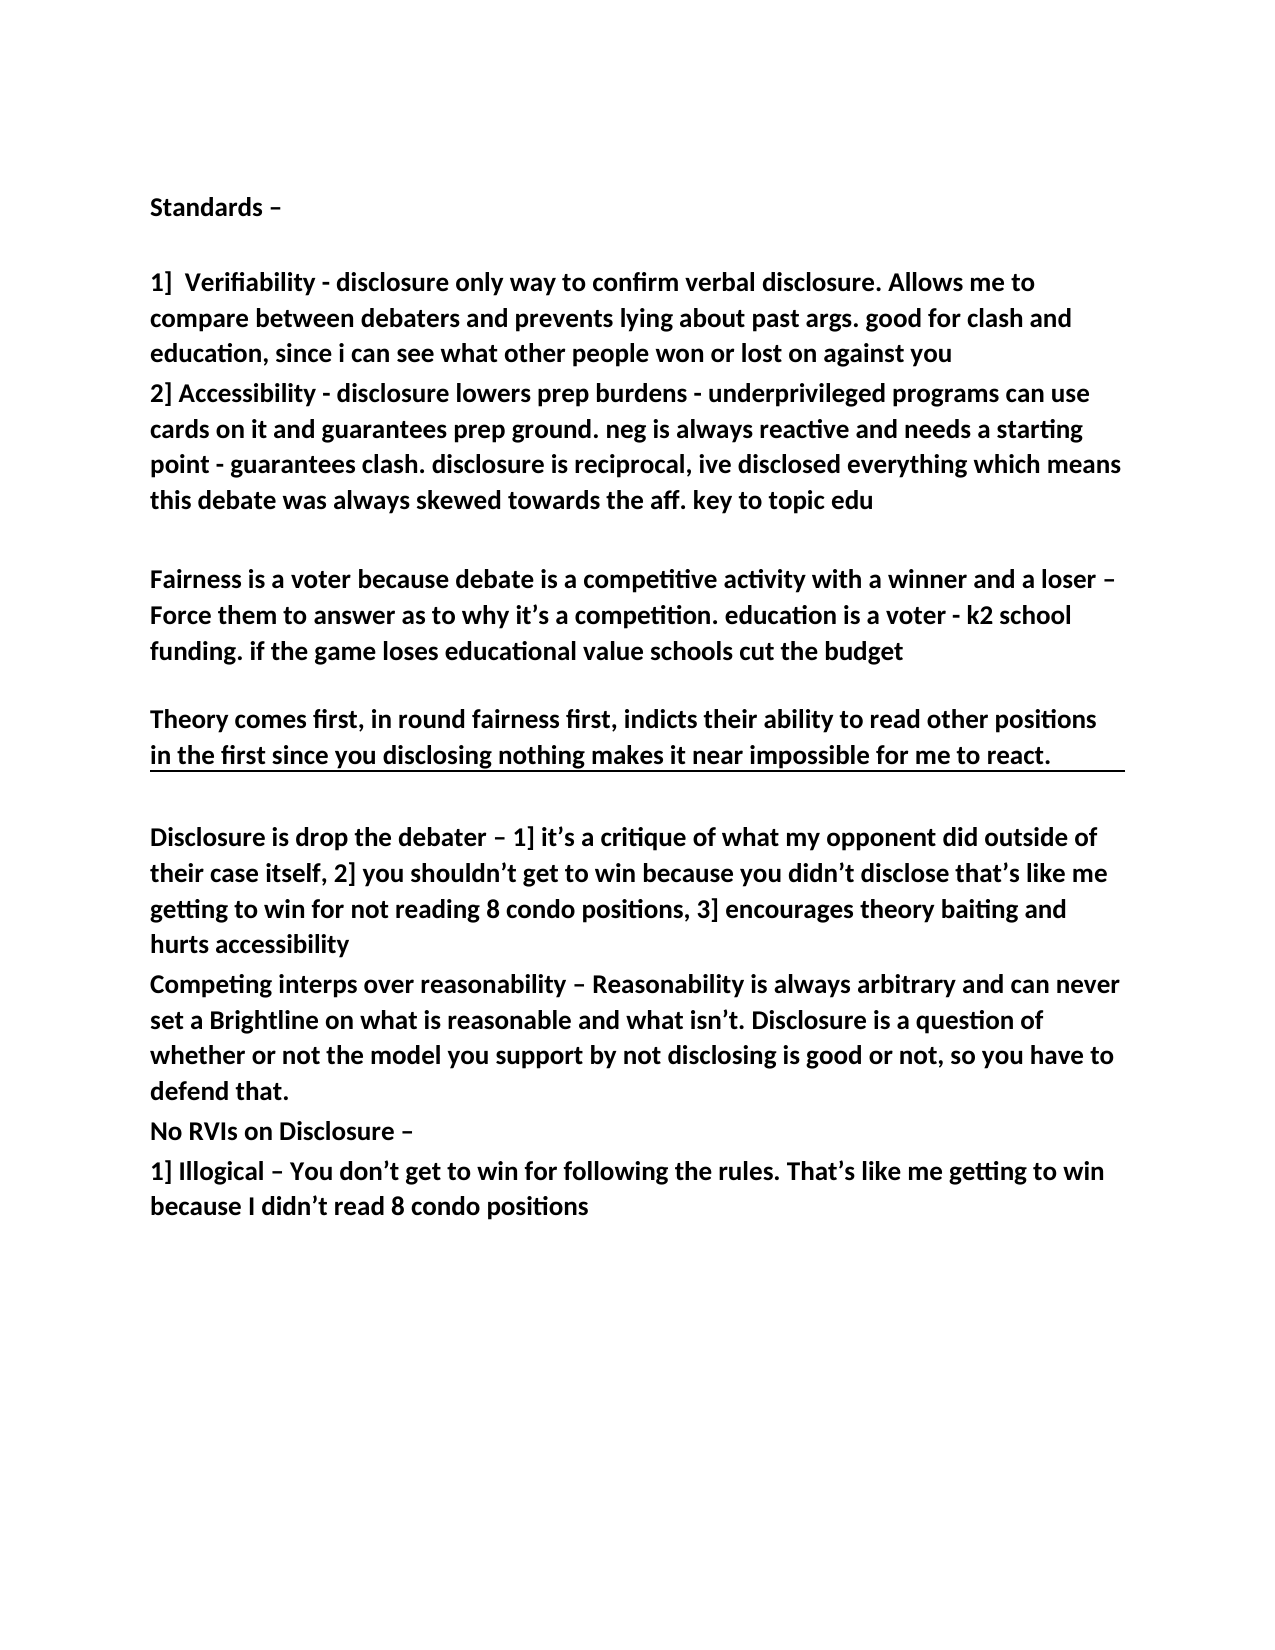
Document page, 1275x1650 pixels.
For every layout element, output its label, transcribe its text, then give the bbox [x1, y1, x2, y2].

subtitle Disclosure is drop the debater – 1] it’s a critique of what my opponent did outside of their case itself, 2] you shouldn’t get to win because you didn’t disclose that’s like me getting to win for not reading 8 condo positions, 3] encourages theory baiting and hurts accessibility [150, 821, 1125, 961]
subtitle Competing interps over reasonability – Reasonability is always arbitrary and can never set a Brightline on what is reasonable and what isn’t. Disclosure is a question of whether or not the model you support by not disclosing is good or not, so you have to defend that. [150, 967, 1125, 1107]
subtitle 2] Accessibility - disclosure lowers prep burdens - underprivileged programs can use cards on it and guarantees prep ground. neg is always reactive and needs a starting point - guarantees clash. disclosure is reciprocal, ive disclosed everything which means this debate was always skewed towards the aff. key to topic edu [150, 376, 1125, 516]
subtitle 1] Verifiability - disclosure only way to confirm verbal disclosure. Allows me to compare between debaters and prevents lying about past args. good for clash and education, since i can see what other people won or lost on against you [150, 229, 1125, 369]
subtitle 1] Illogical – You don’t get to win for following the rules. That’s like me getting to win because I didn’t read 8 condo positions [150, 1154, 1125, 1222]
subtitle Standards – [150, 190, 1125, 223]
subtitle Theory comes first, in round fairness first, indicts their ability to read other positions in the first since you disclosing nothing makes it near impossible for me to react. [150, 702, 1125, 770]
subtitle Fairness is a voter because debate is a competitive activity with a winner and a loser – Force them to answer as to why it’s a competition. education is a voter - k2 school funding. if the game loses educational value schools cut the budget [150, 563, 1125, 667]
subtitle No RVIs on Disclosure – [150, 1114, 1125, 1147]
